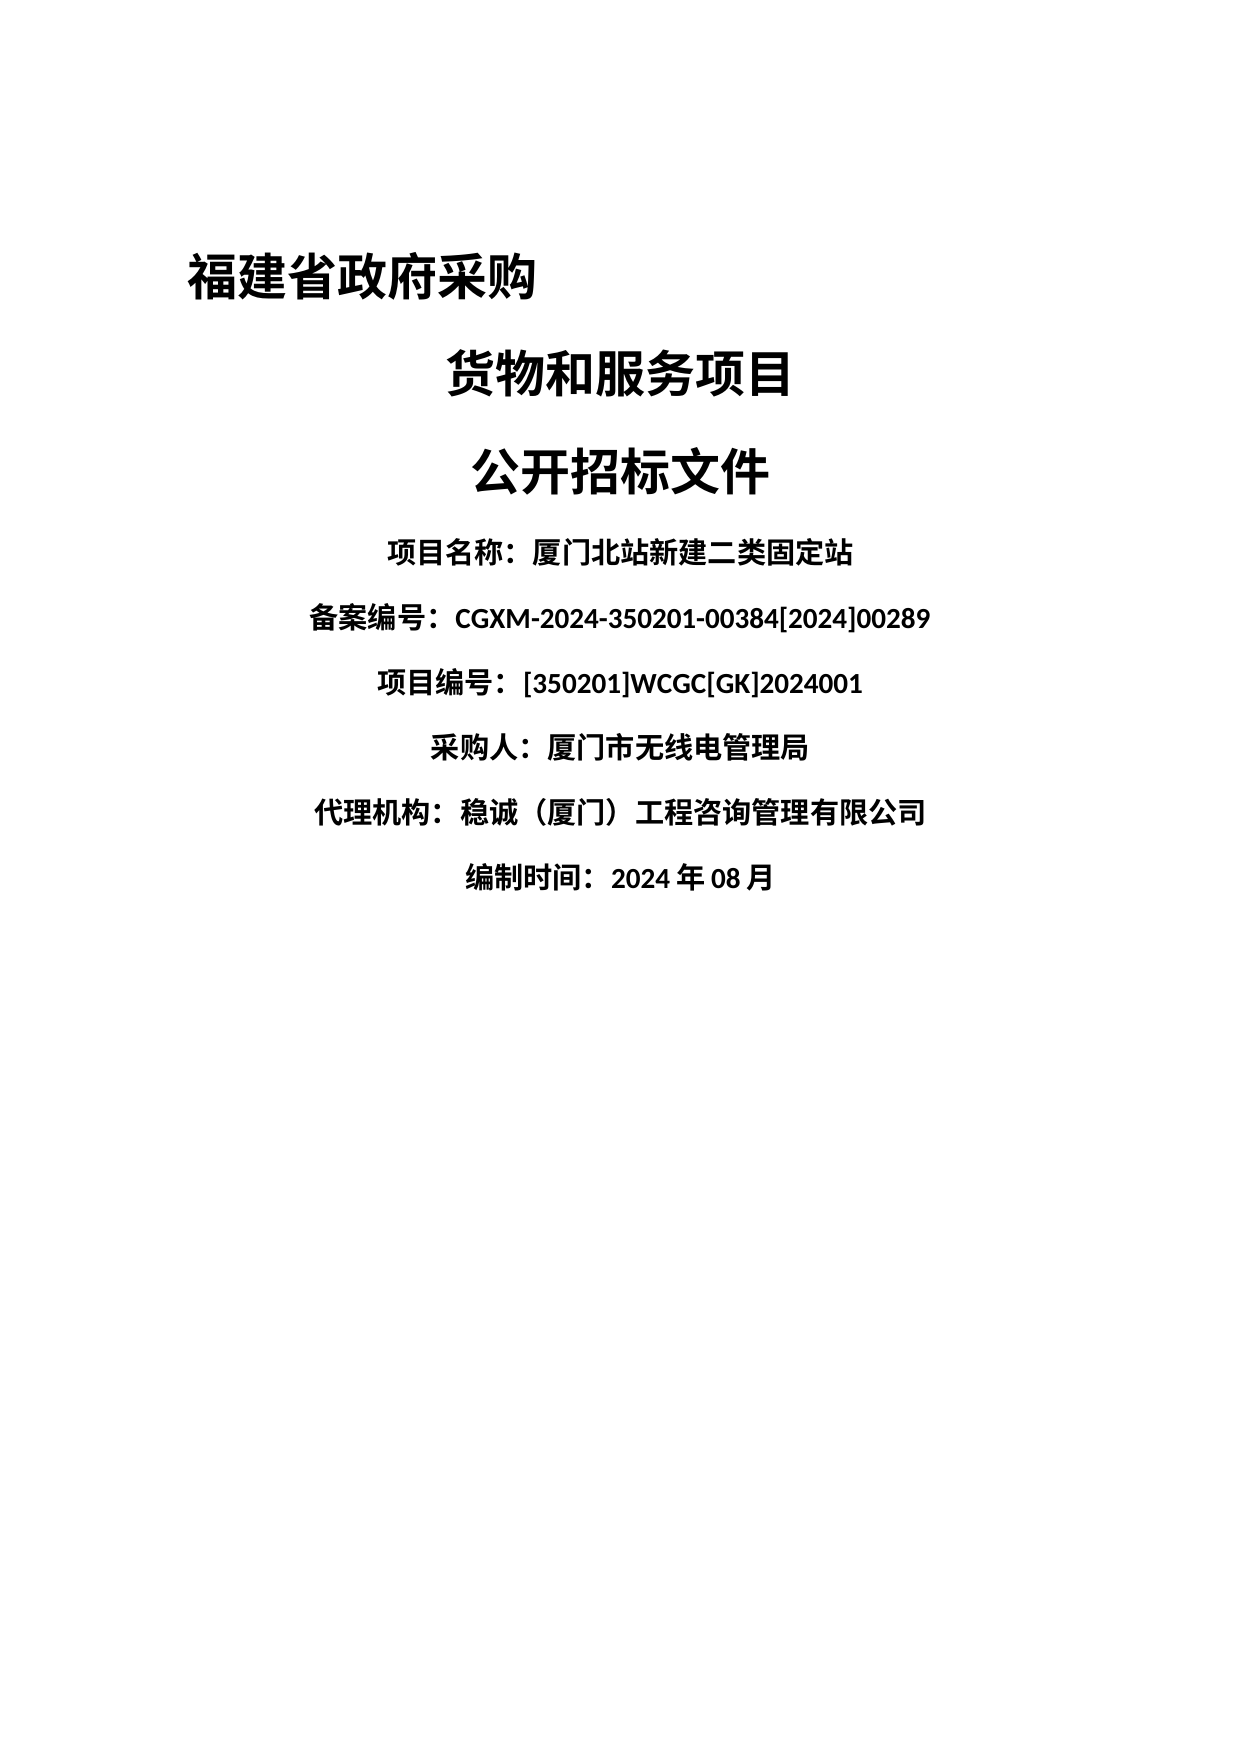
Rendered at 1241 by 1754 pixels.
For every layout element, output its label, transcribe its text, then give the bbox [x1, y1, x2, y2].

text 采购人：厦门市无线电管理局 [187, 714, 1053, 779]
text 编制时间：2024年08月 [187, 844, 1053, 909]
text 项目编号：[350201]WCGC[GK]2024001 [187, 649, 1053, 714]
text 货物和服务项目 [187, 324, 1053, 422]
text 福建省政府采购 [187, 227, 1053, 324]
text 项目名称：厦门北站新建二类固定站 [187, 519, 1053, 584]
text 备案编号：CGXM-2024-350201-00384[2024]00289 [187, 584, 1053, 649]
text 公开招标文件 [187, 422, 1053, 519]
text 代理机构：稳诚（厦门）工程咨询管理有限公司 [187, 779, 1053, 844]
